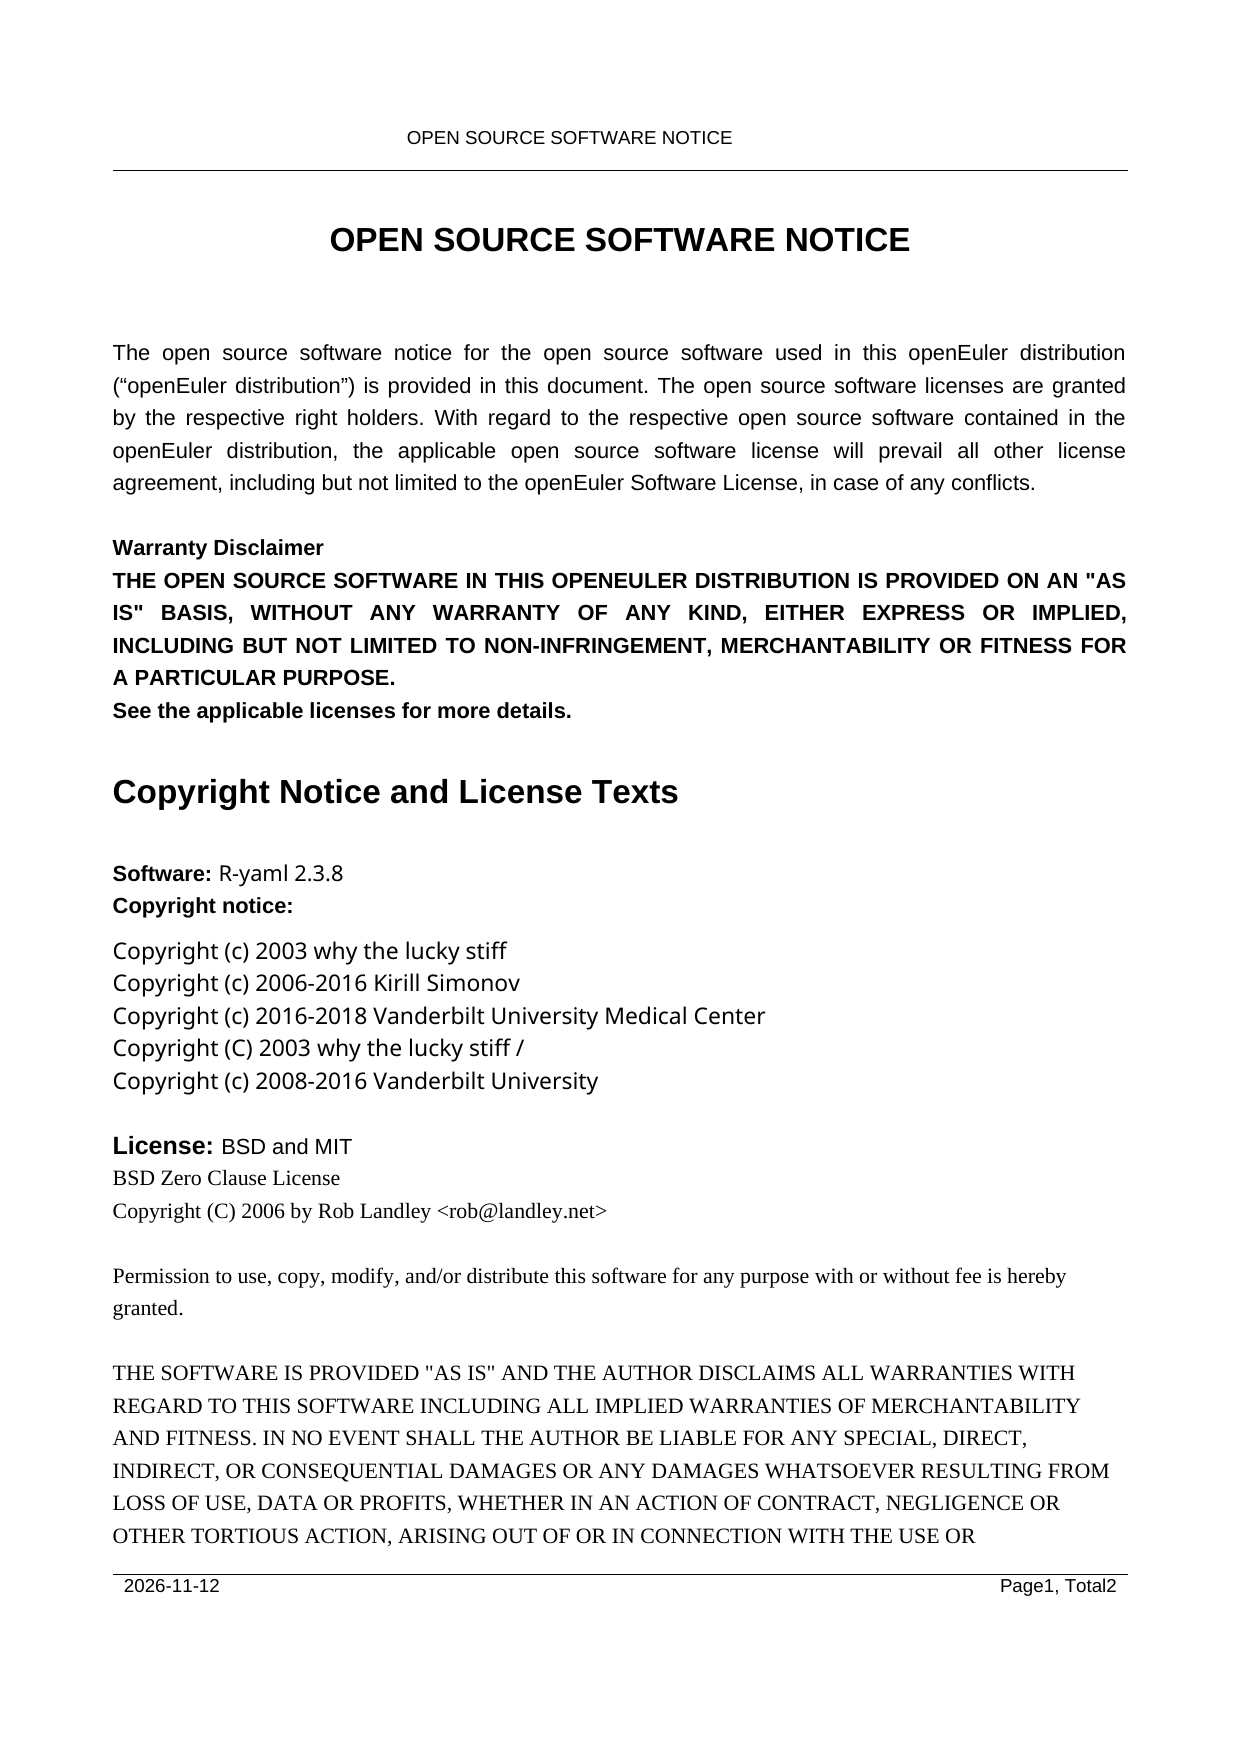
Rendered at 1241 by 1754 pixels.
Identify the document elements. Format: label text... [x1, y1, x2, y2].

text OPEN SOURCE SOFTWARE NOTICE [112, 206, 1128, 271]
text The open source software notice for the open source software used in this openEuler distribution (“openEuler distribution”) is provided in this document. The open source software licenses are granted by the respective right holders. With regard to the respective open source software contained in the openEuler distribution, the applicable open source software license will prevail all other license agreement, including but not limited to the openEuler Software License, in case of any conflicts. [112, 336, 1128, 499]
text Copyright (c) 2003 why the lucky stiff Copyright (c) 2006-2016 Kirill Simonov Copyright (c) 2016-2018 Vanderbilt University Medical Center Copyright (C) 2003 why the lucky stiff / Copyright (c) 2008-2016 Vanderbilt University [112, 934, 1128, 1129]
title Software: R-yaml 2.3.8 [112, 856, 1128, 889]
text Copyright notice: [112, 889, 1128, 921]
text Warranty Disclaimer [112, 531, 1128, 564]
text THE OPEN SOURCE SOFTWARE IN THIS OPENEULER DISTRIBUTION IS PROVIDED ON AN "AS IS" BASIS, WITHOUT ANY WARRANTY OF ANY KIND, EITHER EXPRESS OR IMPLIED, INCLUDING BUT NOT LIMITED TO NON-INFRINGEMENT, MERCHANTABILITY OR FITNESS FOR A PARTICULAR PURPOSE. See the applicable licenses for more details. [112, 564, 1128, 726]
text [112, 1161, 1128, 1551]
text License: BSD and MIT [112, 1129, 1128, 1161]
text Copyright Notice and License Texts [112, 759, 1128, 824]
